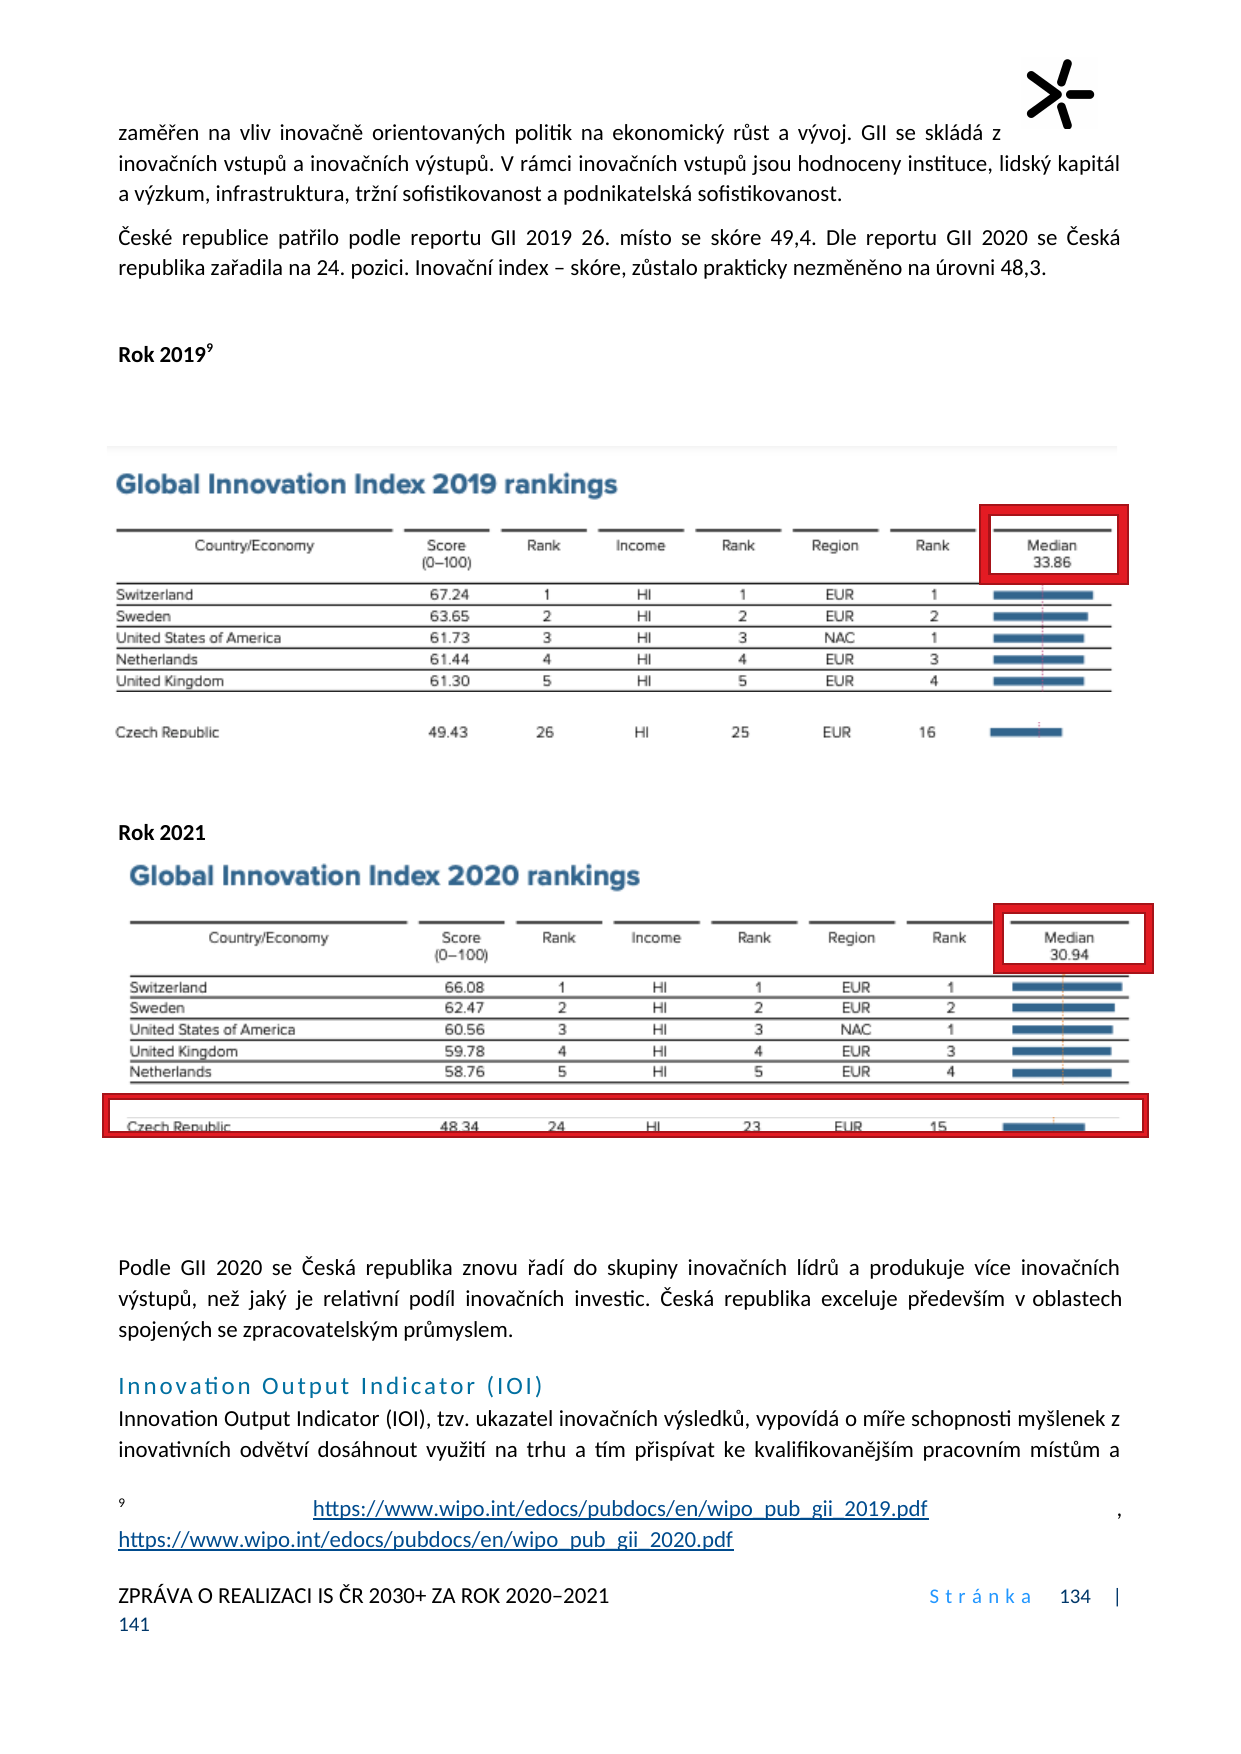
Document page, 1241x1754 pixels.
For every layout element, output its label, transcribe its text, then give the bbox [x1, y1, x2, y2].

text Rok 2019 [118, 340, 1122, 368]
subtitle Innovation Output Indicator (IOI) [118, 1370, 1122, 1401]
picture [106, 446, 1117, 692]
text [118, 118, 1122, 208]
picture [991, 516, 1117, 573]
text Podle GII 2020 se Česká republika znovu řadí do skupiny inovačních lídrů a produkuje více inovačních výstupů, než jaký je relativní podíl inovačních investic. Česká republika exceluje především v oblastech spojených se zpracovatelským průmyslem. [118, 1253, 1122, 1343]
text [118, 1404, 1122, 1463]
text Rok 2021 [118, 818, 1122, 846]
picture [118, 1117, 1134, 1131]
text České republice patřilo podle reportu GII 2019 26. místo se skóre 49,4. Dle reportu GII 2020 se Česká republika zařadila na 24. pozici. Inovační index – skóre, zůstalo prakticky nezměněno na úrovni 48,3. [118, 223, 1122, 282]
picture [1004, 914, 1144, 963]
picture [108, 722, 1119, 738]
picture [118, 848, 1152, 1085]
picture [1021, 57, 1099, 129]
